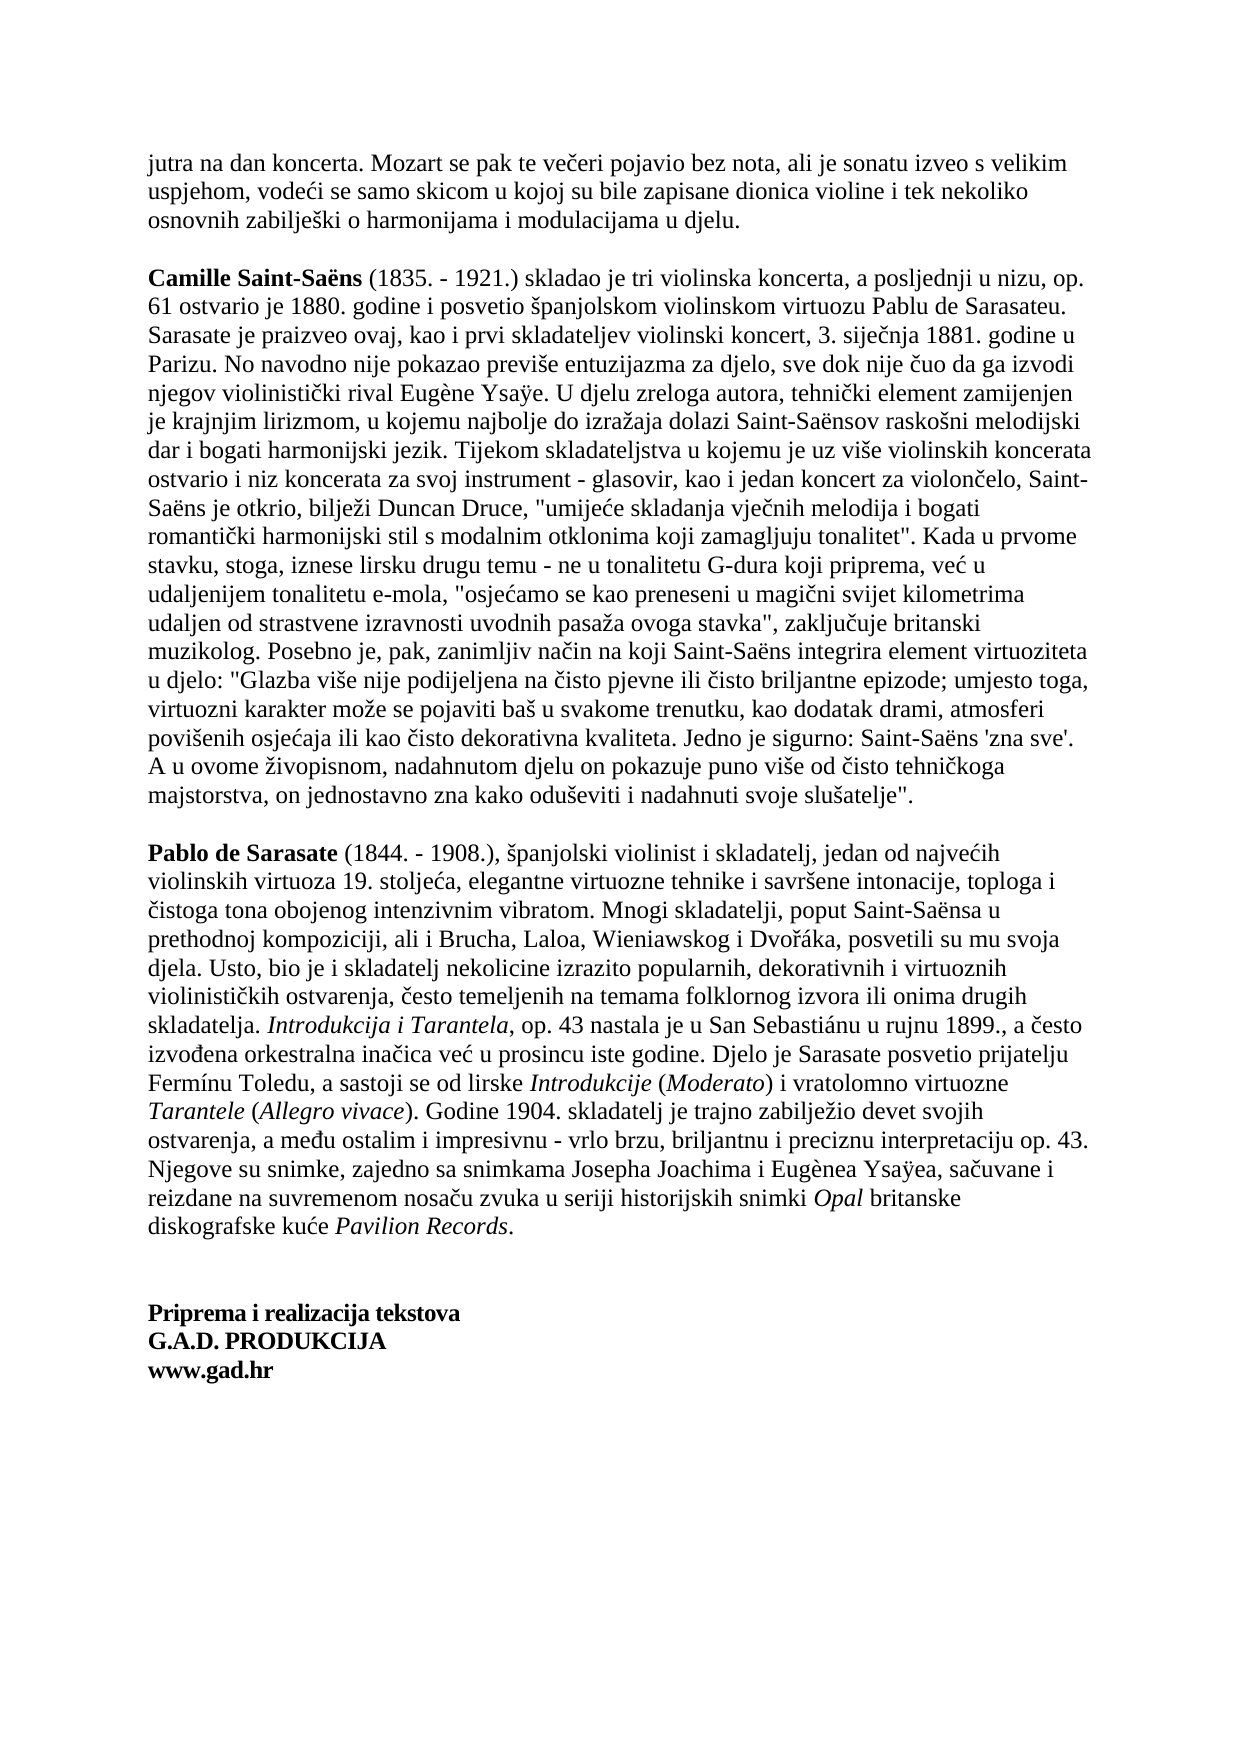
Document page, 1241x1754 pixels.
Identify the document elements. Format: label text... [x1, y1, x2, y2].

text Camille Saint-Saëns (1835. - 1921.) skladao je tri violinska koncerta, a posljednji u nizu, op. 61 ostvario je 1880. godine i posvetio španjolskom violinskom virtuozu Pablu de Sarasateu. Sarasate je praizveo ovaj, kao i prvi skladateljev violinski koncert, 3. siječnja 1881. godine u Parizu. No navodno nije pokazao previše entuzijazma za djelo, sve dok nije čuo da ga izvodi njegov violinistički rival Eugène Ysaÿe. U djelu zreloga autora, tehnički element zamijenjen je krajnjim lirizmom, u kojemu najbolje do izražaja dolazi Saint-Saënsov raskošni melodijski dar i bogati harmonijski jezik. Tijekom skladateljstva u kojemu je uz više violinskih koncerata ostvario i niz koncerata za svoj instrument - glasovir, kao i jedan koncert za violončelo, Saint-Saëns je otkrio, bilježi Duncan Druce, "umijeće skladanja vječnih melodija i bogati romantički harmonijski stil s modalnim otklonima koji zamagljuju tonalitet". Kada u prvome stavku, stoga, iznese lirsku drugu temu - ne u tonalitetu G-dura koji priprema, već u udaljenijem tonalitetu e-mola, "osjećamo se kao preneseni u magični svijet kilometrima udaljen od strastvene izravnosti uvodnih pasaža ovoga stavka", zaključuje britanski muzikolog. Posebno je, pak, zanimljiv način na koji Saint-Saëns integrira element virtuoziteta u djelo: "Glazba više nije podijeljena na čisto pjevne ili čisto briljantne epizode; umjesto toga, virtuozni karakter može se pojaviti baš u svakome trenutku, kao dodatak drami, atmosferi povišenih osjećaja ili kao čisto dekorativna kvaliteta. Jedno je sigurno: Saint-Saëns 'zna sve'. A u ovome živopisnom, nadahnutom djelu on pokazuje puno više od čisto tehničkoga majstorstva, on jednostavno zna kako oduševiti i nadahnuti svoje slušatelje". [148, 263, 1093, 809]
text www.gad.hr [148, 1355, 1093, 1384]
text Priprema i realizacija tekstova [148, 1298, 1093, 1326]
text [148, 148, 1093, 234]
text G.A.D. PRODUKCIJA [148, 1326, 1093, 1355]
text Pablo de Sarasate (1844. - 1908.), španjolski violinist i skladatelj, jedan od najvećih violinskih virtuoza 19. stoljeća, elegantne virtuozne tehnike i savršene intonacije, toploga i čistoga tona obojenog intenzivnim vibratom. Mnogi skladatelji, poput Saint-Saënsa u prethodnoj kompoziciji, ali i Brucha, Laloa, Wieniawskog i Dvořáka, posvetili su mu svoja djela. Usto, bio je i skladatelj nekolicine izrazito popularnih, dekorativnih i virtuoznih violinističkih ostvarenja, često temeljenih na temama folklornog izvora ili onima drugih skladatelja. Introdukcija i Tarantela, op. 43 nastala je u San Sebastiánu u rujnu 1899., a često izvođena orkestralna inačica već u prosincu iste godine. Djelo je Sarasate posvetio prijatelju Fermínu Toledu, a sastoji se od lirske Introdukcije (Moderato) i vratolomno virtuozne Tarantele (Allegro vivace). Godine 1904. skladatelj je trajno zabilježio devet svojih ostvarenja, a među ostalim i impresivnu - vrlo brzu, briljantnu i preciznu interpretaciju op. 43. Njegove su snimke, zajedno sa snimkama Josepha Joachima i Eugènea Ysaÿea, sačuvane i reizdane na suvremenom nosaču zvuka u seriji historijskih snimki Opal britanske diskografske kuće Pavilion Records. [148, 838, 1093, 1240]
